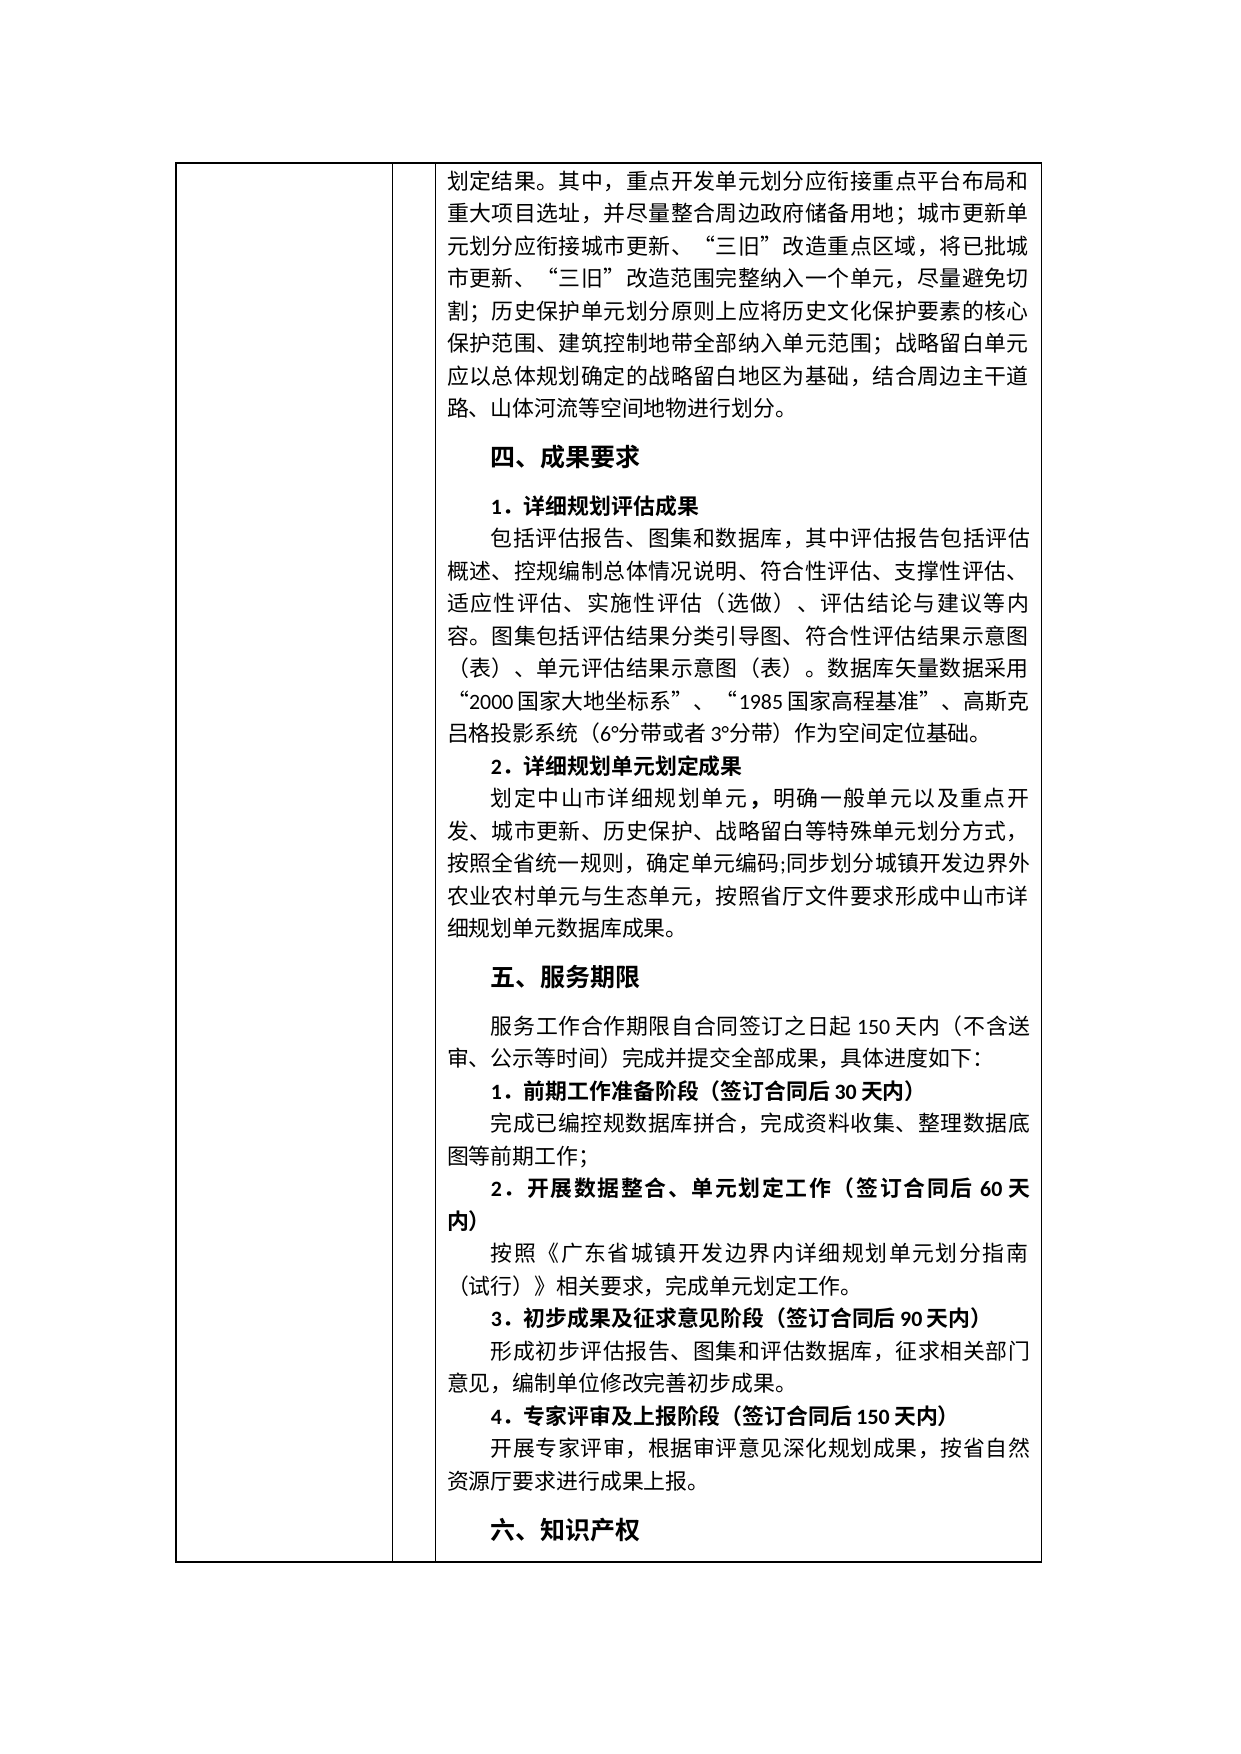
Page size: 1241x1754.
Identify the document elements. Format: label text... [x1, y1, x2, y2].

table_cell [177, 164, 392, 1561]
table_cell 1 [393, 164, 435, 1561]
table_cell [436, 164, 1041, 1561]
